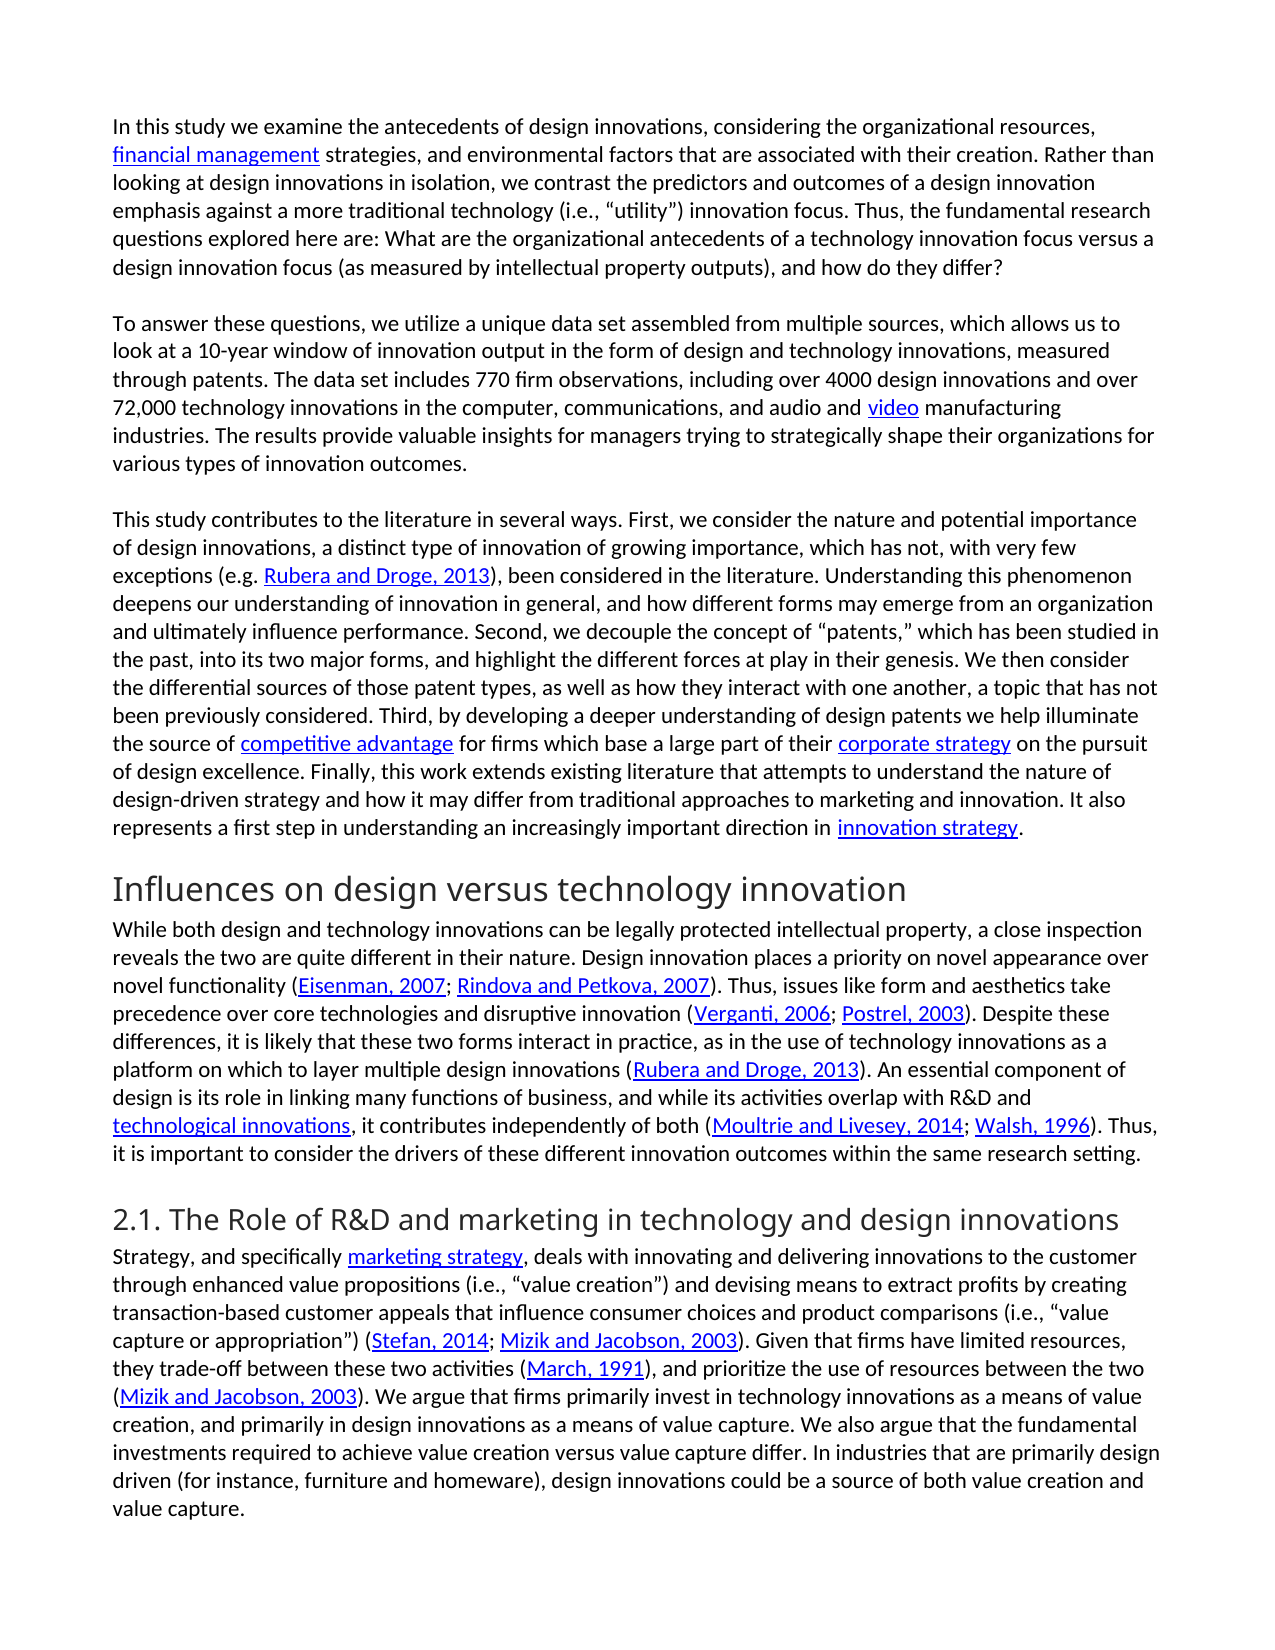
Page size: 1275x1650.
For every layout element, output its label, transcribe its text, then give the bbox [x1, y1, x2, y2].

text In this study we examine the antecedents of design innovations, considering the organizational resources, financial management strategies, and environmental factors that are associated with their creation. Rather than looking at design innovations in isolation, we contrast the predictors and outcomes of a design innovation emphasis against a more traditional technology (i.e., “utility”) innovation focus. Thus, the fundamental research questions explored here are: What are the organizational antecedents of a technology innovation focus versus a design innovation focus (as measured by intellectual property outputs), and how do they differ? [112, 112, 1162, 281]
text This study contributes to the literature in several ways. First, we consider the nature and potential importance of design innovations, a distinct type of innovation of growing importance, which has not, with very few exceptions (e.g. Rubera and Droge, 2013), been considered in the literature. Understanding this phenomenon deepens our understanding of innovation in general, and how different forms may emerge from an organization and ultimately influence performance. Second, we decouple the concept of “patents,” which has been studied in the past, into its two major forms, and highlight the different forces at play in their genesis. We then consider the differential sources of those patent types, as well as how they interact with one another, a topic that has not been previously considered. Third, by developing a deeper understanding of design patents we help illuminate the source of competitive advantage for firms which base a large part of their corporate strategy on the pursuit of design excellence. Finally, this work extends existing literature that attempts to understand the nature of design-driven strategy and how it may differ from traditional approaches to marketing and innovation. It also represents a first step in understanding an increasingly important direction in innovation strategy. [112, 505, 1162, 841]
subtitle 2.1. The Role of R&D and marketing in technology and design innovations [112, 1199, 1162, 1239]
text Strategy, and specifically marketing strategy, deals with innovating and delivering innovations to the customer through enhanced value propositions (i.e., “value creation”) and devising means to extract profits by creating transaction-based customer appeals that influence consumer choices and product comparisons (i.e., “value capture or appropriation”) (Stefan, 2014; Mizik and Jacobson, 2003). Given that firms have limited resources, they trade-off between these two activities (March, 1991), and prioritize the use of resources between the two (Mizik and Jacobson, 2003). We argue that firms primarily invest in technology innovations as a means of value creation, and primarily in design innovations as a means of value capture. We also argue that the fundamental investments required to achieve value creation versus value capture differ. In industries that are primarily design driven (for instance, furniture and homeware), design innovations could be a source of both value creation and value capture. [112, 1242, 1162, 1522]
subtitle Influences on design versus technology innovation [112, 866, 1162, 911]
text To answer these questions, we utilize a unique data set assembled from multiple sources, which allows us to look at a 10-year window of innovation output in the form of design and technology innovations, measured through patents. The data set includes 770 firm observations, including over 4000 design innovations and over 72,000 technology innovations in the computer, communications, and audio and video manufacturing industries. The results provide valuable insights for managers trying to strategically shape their organizations for various types of innovation outcomes. [112, 309, 1162, 477]
text While both design and technology innovations can be legally protected intellectual property, a close inspection reveals the two are quite different in their nature. Design innovation places a priority on novel appearance over novel functionality (Eisenman, 2007; Rindova and Petkova, 2007). Thus, issues like form and aesthetics take precedence over core technologies and disruptive innovation (Verganti, 2006; Postrel, 2003). Despite these differences, it is likely that these two forms interact in practice, as in the use of technology innovations as a platform on which to layer multiple design innovations (Rubera and Droge, 2013). An essential component of design is its role in linking many functions of business, and while its activities overlap with R&D and technological innovations, it contributes independently of both (Moultrie and Livesey, 2014; Walsh, 1996). Thus, it is important to consider the drivers of these different innovation outcomes within the same research setting. [112, 915, 1162, 1167]
